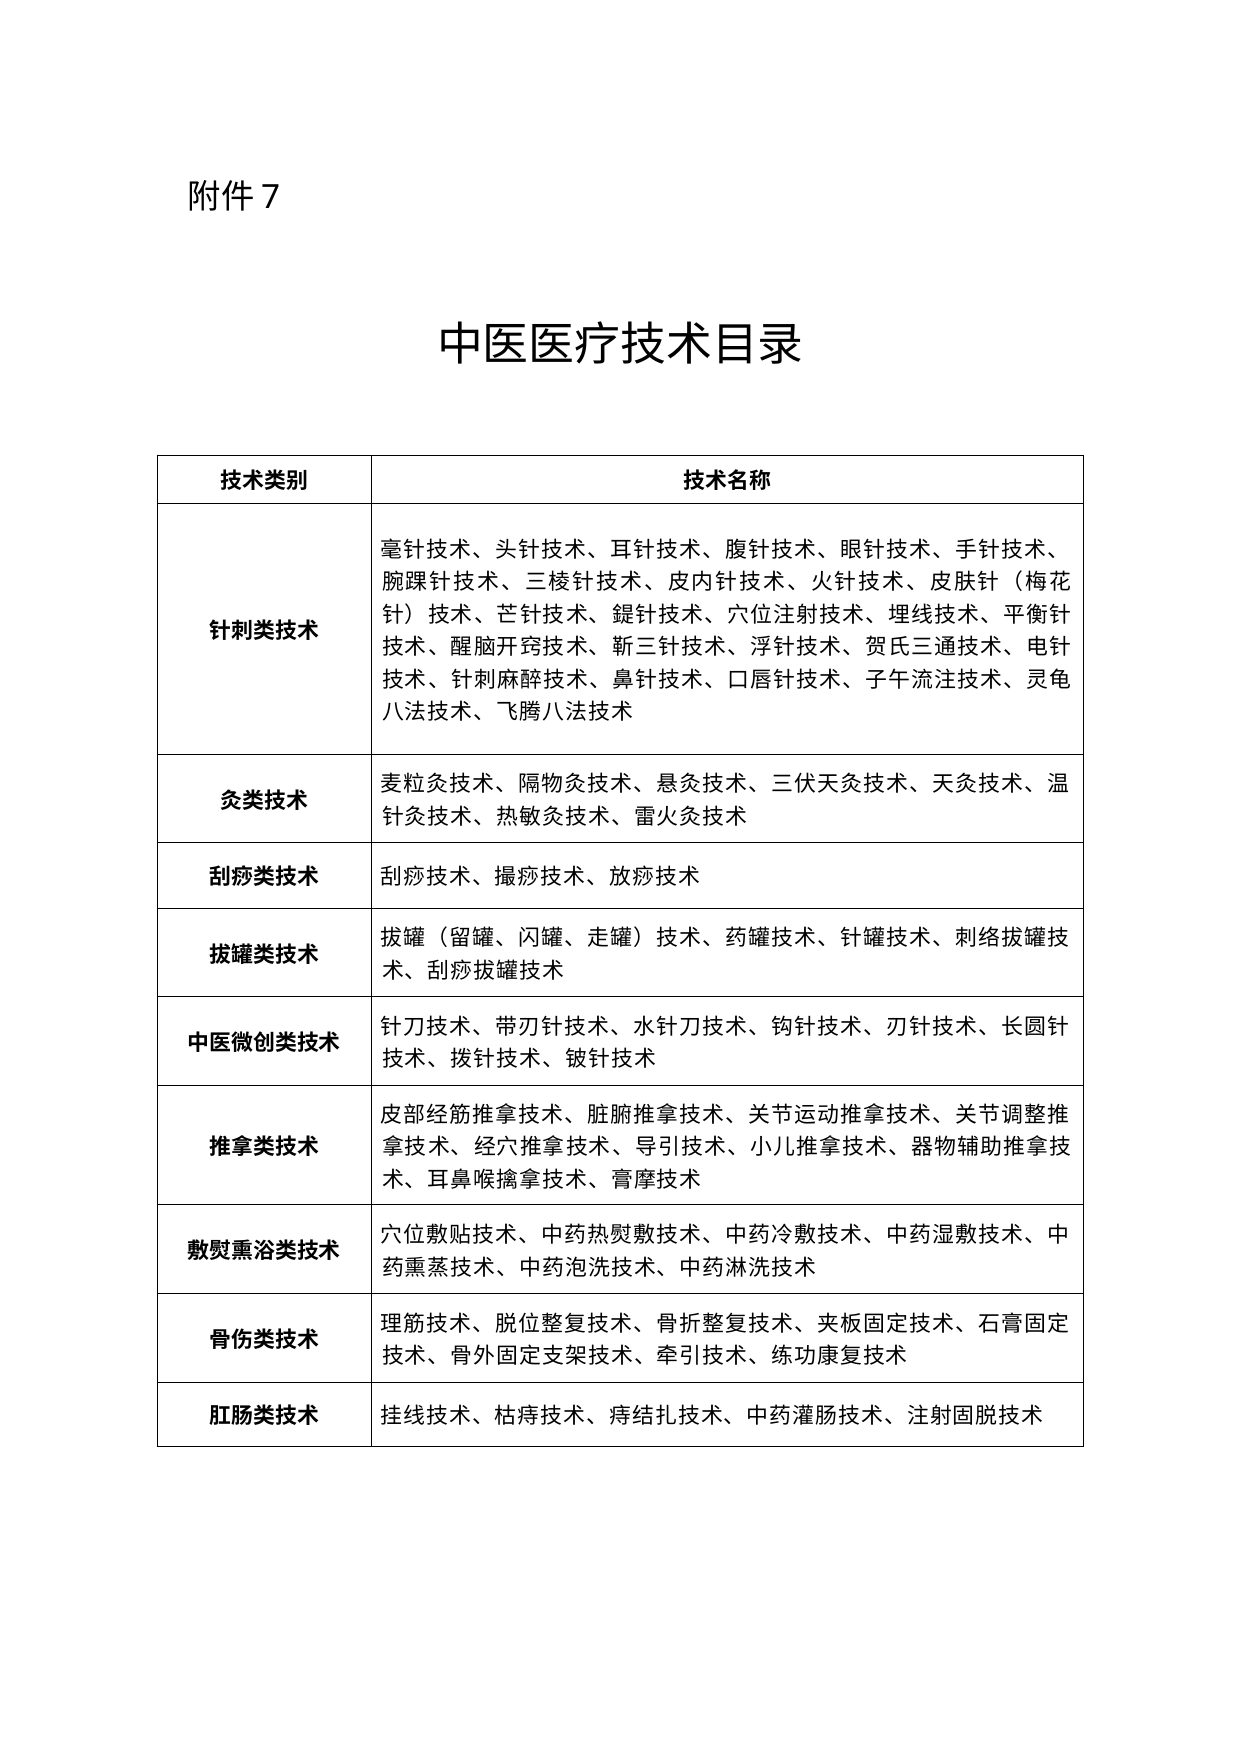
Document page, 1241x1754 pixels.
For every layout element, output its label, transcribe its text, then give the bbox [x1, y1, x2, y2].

table_cell 拔罐类技术 [158, 909, 371, 996]
table_cell 推拿类技术 [158, 1086, 371, 1204]
table_cell 中医微创类技术 [158, 997, 371, 1085]
table_cell 敷熨熏浴类技术 [158, 1205, 371, 1293]
table_cell 肛肠类技术 [158, 1383, 371, 1446]
table_cell 拔罐（留罐、闪罐、走罐）技术、药罐技术、针罐技术、刺络拔罐技术、刮痧拔罐技术 [372, 909, 1083, 996]
table_cell 刮痧类技术 [158, 843, 371, 908]
table_cell 穴位敷贴技术、中药热熨敷技术、中药冷敷技术、中药湿敷技术、中药熏蒸技术、中药泡洗技术、中药淋洗技术 [372, 1205, 1083, 1293]
table_cell 皮部经筋推拿技术、脏腑推拿技术、关节运动推拿技术、关节调整推拿技术、经穴推拿技术、导引技术、小儿推拿技术、器物辅助推拿技术、耳鼻喉擒拿技术、膏摩技术 [372, 1086, 1083, 1204]
table_cell 骨伤类技术 [158, 1294, 371, 1382]
table_cell 灸类技术 [158, 755, 371, 842]
table_cell 麦粒灸技术、隔物灸技术、悬灸技术、三伏天灸技术、天灸技术、温针灸技术、热敏灸技术、雷火灸技术 [372, 755, 1083, 842]
text 中医医疗技术目录 [187, 292, 1053, 389]
table_cell 毫针技术、头针技术、耳针技术、腹针技术、眼针技术、手针技术、腕踝针技术、三棱针技术、皮内针技术、火针技术、皮肤针（梅花针）技术、芒针技术、鍉针技术、穴位注射技术、埋线技术、平衡针技术、醒脑开窍技术、靳三针技术、浮针技术、贺氏三通技术、电针技术、针刺麻醉技术、鼻针技术、口唇针技术、子午流注技术、灵龟八法技术、飞腾八法技术 [372, 504, 1083, 754]
text 附件7 [187, 162, 1053, 227]
table_cell 挂线技术、枯痔技术、痔结扎技术、中药灌肠技术、注射固脱技术 [372, 1383, 1083, 1446]
table_cell 针刺类技术 [158, 504, 371, 754]
table_cell 理筋技术、脱位整复技术、骨折整复技术、夹板固定技术、石膏固定技术、骨外固定支架技术、牵引技术、练功康复技术 [372, 1294, 1083, 1382]
table_cell 刮痧技术、撮痧技术、放痧技术 [372, 843, 1083, 908]
table_cell 针刀技术、带刃针技术、水针刀技术、钩针技术、刃针技术、长圆针技术、拨针技术、铍针技术 [372, 997, 1083, 1085]
table_header 技术类别 [158, 456, 371, 502]
table_header 技术名称 [372, 456, 1083, 502]
